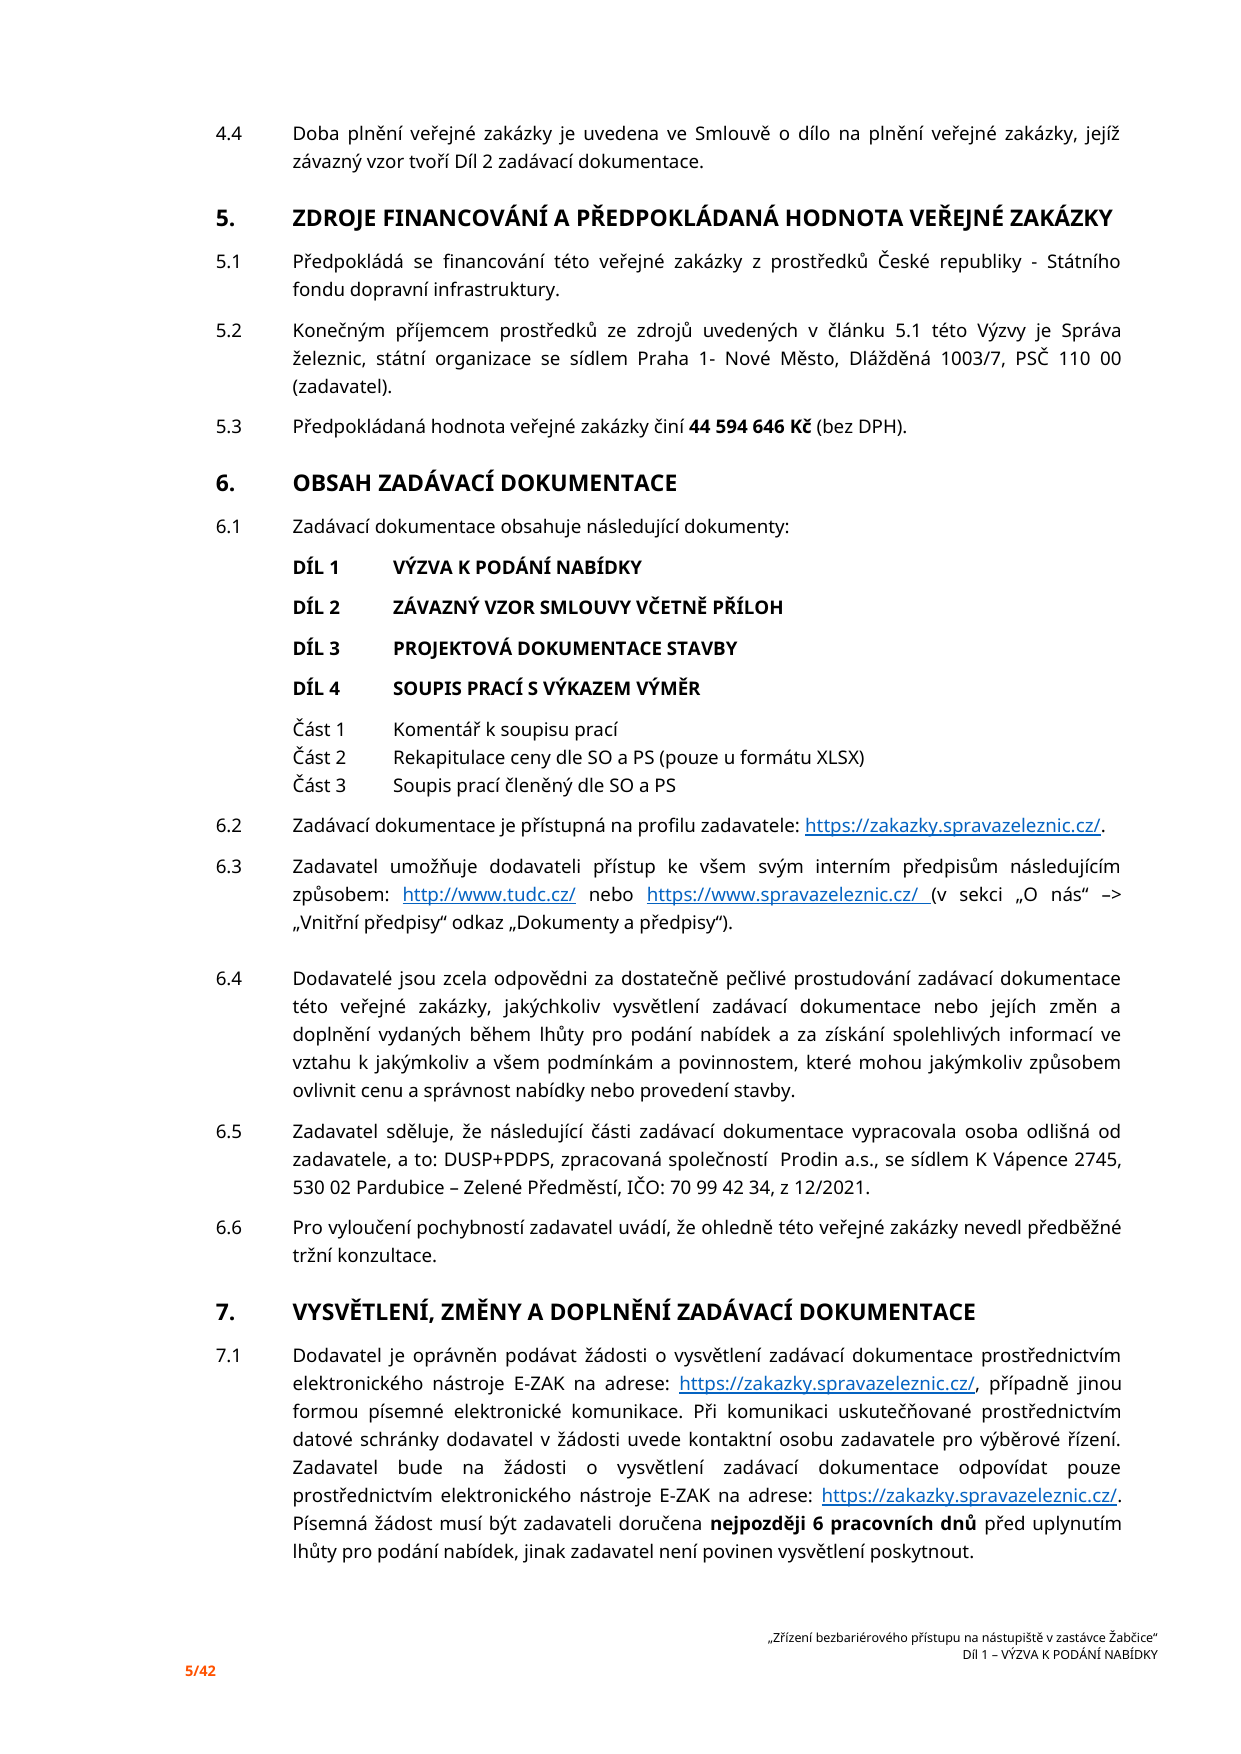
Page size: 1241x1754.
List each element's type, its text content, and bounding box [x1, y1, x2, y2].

text Zadavatel umožňuje dodavateli přístup ke všem svým interním předpisům následujícím způsobem: http://www.tudc.cz/ nebo https://www.spravazeleznic.cz/ (v sekci „O nás“ –> „Vnitřní předpisy“ odkaz „Dokumenty a předpisy“). [216, 853, 1122, 935]
text Část 1 Komentář k soupisu prací [292, 716, 1122, 742]
text ZDROJE FINANCOVÁNÍ A PŘEDPOKLÁDANÁ HODNOTA VEŘEJNÉ ZAKÁZKY [216, 202, 1122, 233]
text Zadávací dokumentace obsahuje následující dokumenty: [216, 513, 1122, 539]
text Zadavatel sděluje, že následující části zadávací dokumentace vypracovala osoba odlišná od zadavatele, a to: DUSP+PDPS, zpracovaná společností Prodin a.s., se sídlem K Vápence 2745, 530 02 Pardubice – Zelené Předměstí, IČO: 70 99 42 34, z 12/2021. [216, 1118, 1122, 1199]
text DÍL 2 ZÁVAZNÝ VZOR SMLOUVY VČETNĚ PŘÍLOH [292, 594, 1122, 620]
text Dodavatelé jsou zcela odpovědni za dostatečně pečlivé prostudování zadávací dokumentace této veřejné zakázky, jakýchkoliv vysvětlení zadávací dokumentace nebo jejích změn a doplnění vydaných během lhůty pro podání nabídek a za získání spolehlivých informací ve vztahu k jakýmkoliv a všem podmínkám a povinnostem, které mohou jakýmkoliv způsobem ovlivnit cenu a správnost nabídky nebo provedení stavby. [216, 965, 1122, 1103]
text Dodavatel je oprávněn podávat žádosti o vysvětlení zadávací dokumentace prostřednictvím elektronického nástroje E-ZAK na adrese: https://zakazky.spravazeleznic.cz/, případně jinou formou písemné elektronické komunikace. Při komunikaci uskutečňované prostřednictvím datové schránky dodavatel v žádosti uvede kontaktní osobu zadavatele pro výběrové řízení. Zadavatel bude na žádosti o vysvětlení zadávací dokumentace odpovídat pouze prostřednictvím elektronického nástroje E-ZAK na adrese: https://zakazky.spravazeleznic.cz/. Písemná žádost musí být zadavateli doručena nejpozději 6 pracovních dnů před uplynutím lhůty pro podání nabídek, jinak zadavatel není povinen vysvětlení poskytnout. [216, 1342, 1122, 1564]
text OBSAH ZADÁVACÍ DOKUMENTACE [216, 467, 1122, 498]
text Část 3 Soupis prací členěný dle SO a PS [292, 772, 1122, 798]
text DÍL 4 SOUPIS PRACÍ S VÝKAZEM VÝMĚR [292, 676, 1122, 701]
text Část 2 Rekapitulace ceny dle SO a PS (pouze u formátu XLSX) [292, 744, 1122, 770]
text VYSVĚTLENÍ, ZMĚNY A DOPLNĚNÍ ZADÁVACÍ DOKUMENTACE [216, 1296, 1122, 1327]
text Předpokládá se financování této veřejné zakázky z prostředků České republiky - Státního fondu dopravní infrastruktury. [216, 248, 1122, 302]
text Pro vyloučení pochybností zadavatel uvádí, že ohledně této veřejné zakázky nevedl předběžné tržní konzultace. [216, 1214, 1122, 1268]
text DÍL 3 PROJEKTOVÁ DOKUMENTACE STAVBY [292, 635, 1122, 661]
text Předpokládaná hodnota veřejné zakázky činí 44 594 646 Kč (bez DPH). [216, 414, 1122, 439]
text Zadávací dokumentace je přístupná na profilu zadavatele: https://zakazky.spravazeleznic.cz/. [216, 813, 1122, 838]
text Doba plnění veřejné zakázky je uvedena ve Smlouvě o dílo na plnění veřejné zakázky, jejíž závazný vzor tvoří Díl 2 zadávací dokumentace. [216, 121, 1122, 174]
text DÍL 1 VÝZVA K PODÁNÍ NABÍDKY [292, 554, 1122, 579]
text Konečným příjemcem prostředků ze zdrojů uvedených v článku 5.1 této Výzvy je Správa železnic, státní organizace se sídlem Praha 1- Nové Město, Dlážděná 1003/7, PSČ 110 00 (zadavatel). [216, 317, 1122, 399]
